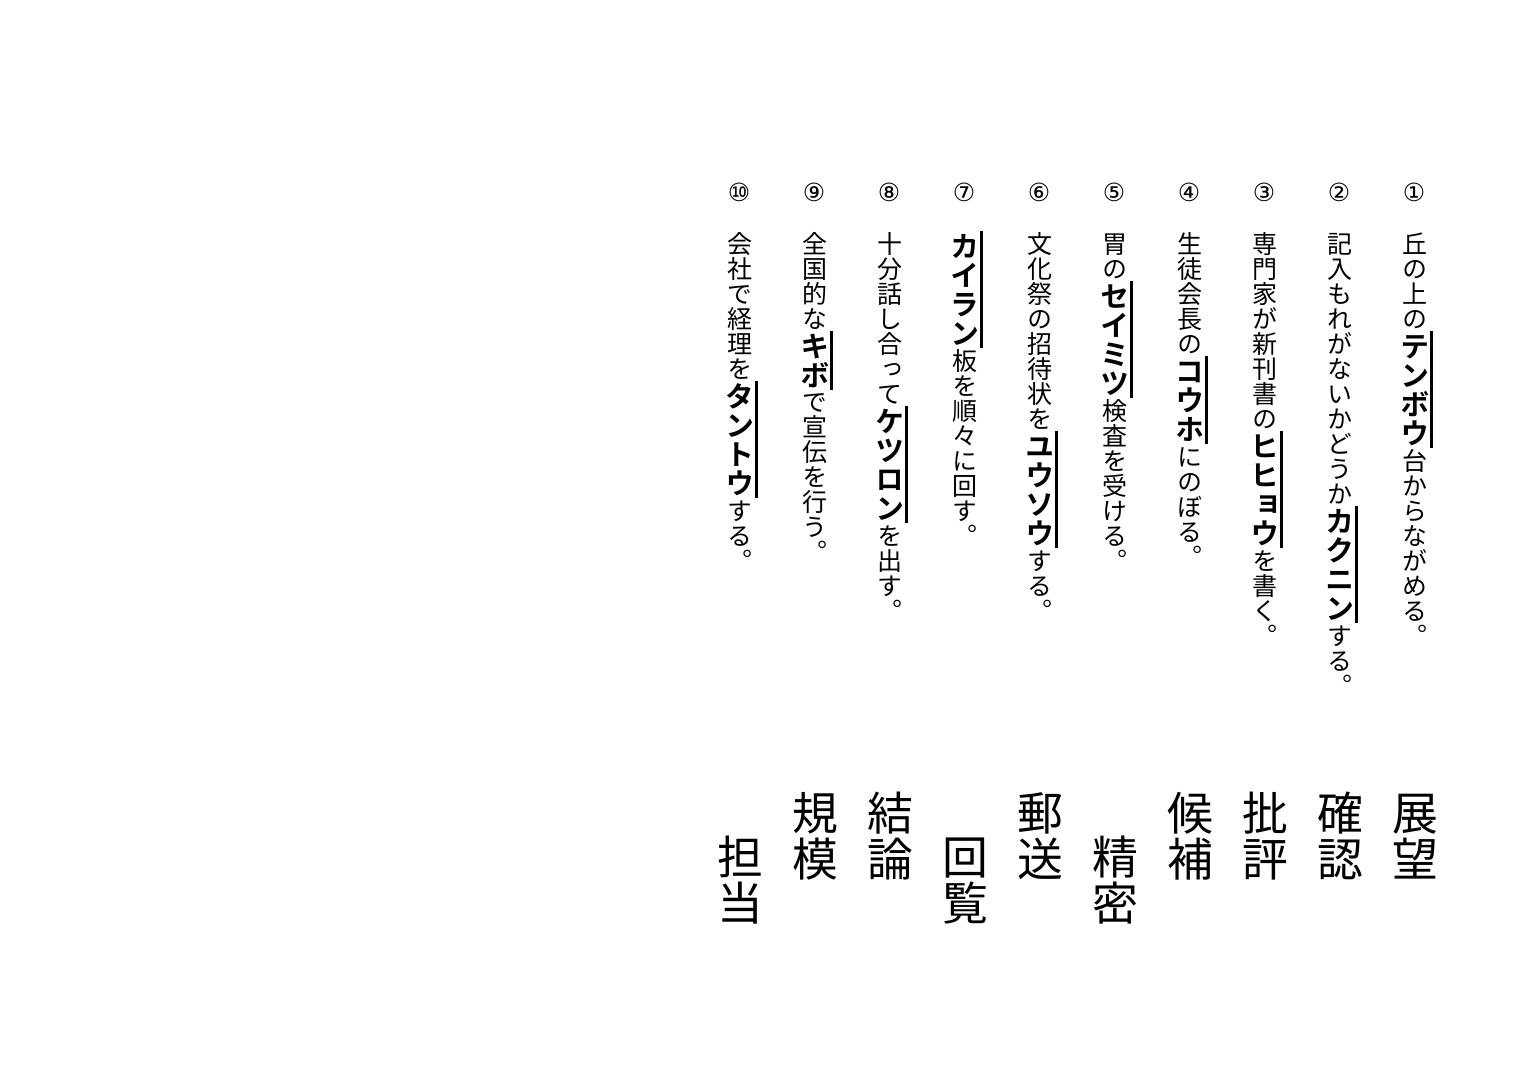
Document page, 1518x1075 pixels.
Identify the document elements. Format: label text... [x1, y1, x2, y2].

text ⑧ 十分話し合ってケツロンを出す。 結論 [853, 177, 928, 986]
text ⑩ 会社で経理をタントウする。 担当 [703, 177, 778, 986]
text ② 記入もれがないかどうかカクニンする。 確認 [1303, 177, 1378, 986]
text ⑨ 全国的なキボで宣伝を行う。 規模 [778, 177, 853, 986]
text ① 丘の上のテンボウ台からながめる。 展望 [1378, 177, 1453, 986]
text ⑦ カイラン板を順々に回す。 回覧 [928, 177, 1003, 986]
text ⑤ 胃のセイミツ検査を受ける。 精密 [1078, 177, 1153, 986]
text ④ 生徒会長のコウホにのぼる。 候補 [1153, 177, 1228, 986]
text ⑥ 文化祭の招待状をユウソウする。 郵送 [1003, 177, 1078, 986]
text ③ 専門家が新刊書のヒヒョウを書く。 批評 [1228, 177, 1303, 986]
